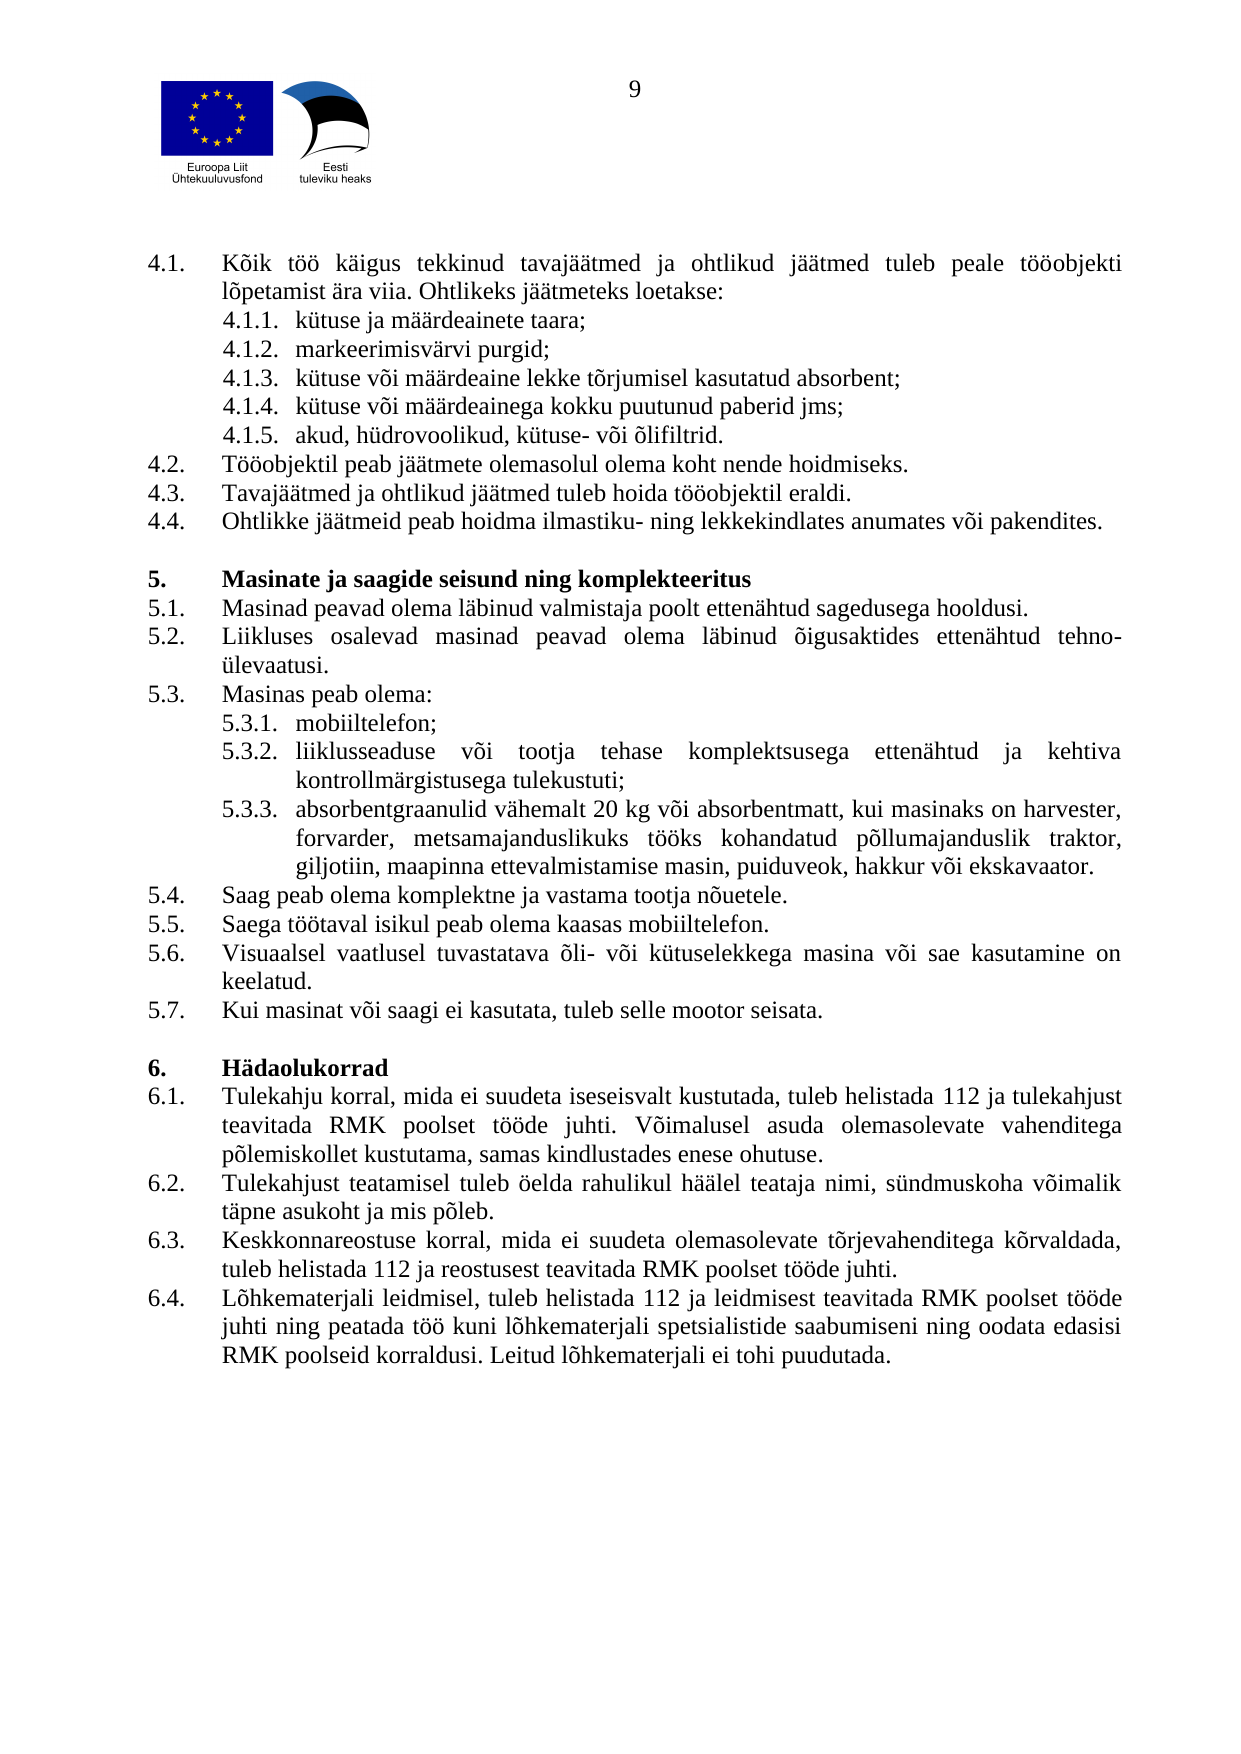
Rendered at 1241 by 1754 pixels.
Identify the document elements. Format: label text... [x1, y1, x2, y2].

list Saega töötaval isikul peab olema kaasas mobiiltelefon. [148, 909, 1122, 938]
list Ohtlikke jäätmeid peab hoidma ilmastiku- ning lekkekindlates anumates või pakendites. [148, 506, 1122, 535]
list Masinad peavad olema läbinud valmistaja poolt ettenähtud sagedusega hooldusi. [148, 593, 1122, 621]
list kütuse ja määrdeainete taara; [223, 305, 1122, 334]
list Masinate ja saagide seisund ning komplekteeritus [148, 564, 1122, 593]
list absorbentgraanulid vähemalt 20 kg või absorbentmatt, kui masinaks on harvester, forvarder, metsamajanduslikuks tööks kohandatud põllumajanduslik traktor, giljotiin, maapinna ettevalmistamise masin, puiduveok, hakkur või ekskavaator. [222, 794, 1122, 880]
list Kõik töö käigus tekkinud tavajäätmed ja ohtlikud jäätmed tuleb peale tööobjekti lõpetamist ära viia. Ohtlikeks jäätmeteks loetakse: [148, 248, 1122, 305]
list akud, hüdrovoolikud, kütuse- või õlifiltrid. [223, 420, 1122, 449]
list Tulekahjust teatamisel tuleb öelda rahulikul häälel teataja nimi, sündmuskoha võimalik täpne asukoht ja mis põleb. [148, 1168, 1122, 1225]
list Tööobjektil peab jäätmete olemasolul olema koht nende hoidmiseks. [148, 449, 1122, 478]
list Visuaalsel vaatlusel tuvastatava õli- või kütuselekkega masina või sae kasutamine on keelatud. [148, 938, 1122, 995]
list Liikluses osalevad masinad peavad olema läbinud õigusaktides ettenähtud tehnoülevaatusi. [148, 621, 1122, 679]
list Kui masinat või saagi ei kasutata, tuleb selle mootor seisata. [148, 995, 1122, 1024]
list liiklusseaduse või tootja tehase komplektsusega ettenähtud ja kehtiva kontrollmärgistusega tulekustuti; [222, 736, 1122, 794]
list Masinas peab olema: [148, 679, 1122, 708]
list Saag peab olema komplektne ja vastama tootja nõuetele. [148, 880, 1122, 909]
picture [153, 73, 377, 191]
list Tulekahju korral, mida ei suudeta iseseisvalt kustutada, tuleb helistada 112 ja tulekahjust teavitada RMK poolset tööde juhti. Võimalusel asuda olemasolevate vahenditega põlemiskollet kustutama, samas kindlustades enese ohutuse. [148, 1081, 1122, 1168]
list kütuse või määrdeainega kokku puutunud paberid jms; [223, 391, 1122, 420]
list kütuse või määrdeaine lekke tõrjumisel kasutatud absorbent; [223, 363, 1122, 391]
list Keskkonnareostuse korral, mida ei suudeta olemasolevate tõrjevahenditega kõrvaldada, tuleb helistada 112 ja reostusest teavitada RMK poolset tööde juhti. [148, 1225, 1122, 1283]
list markeerimisvärvi purgid; [223, 334, 1122, 363]
list Tavajäätmed ja ohtlikud jäätmed tuleb hoida tööobjektil eraldi. [148, 478, 1122, 506]
list mobiiltelefon; [222, 708, 1122, 736]
list Lõhkematerjali leidmisel, tuleb helistada 112 ja leidmisest teavitada RMK poolset tööde juhti ning peatada töö kuni lõhkematerjali spetsialistide saabumiseni ning oodata edasisi RMK poolseid korraldusi. Leitud lõhkematerjali ei tohi puudutada. [148, 1283, 1122, 1369]
list Hädaolukorrad [148, 1053, 1122, 1081]
